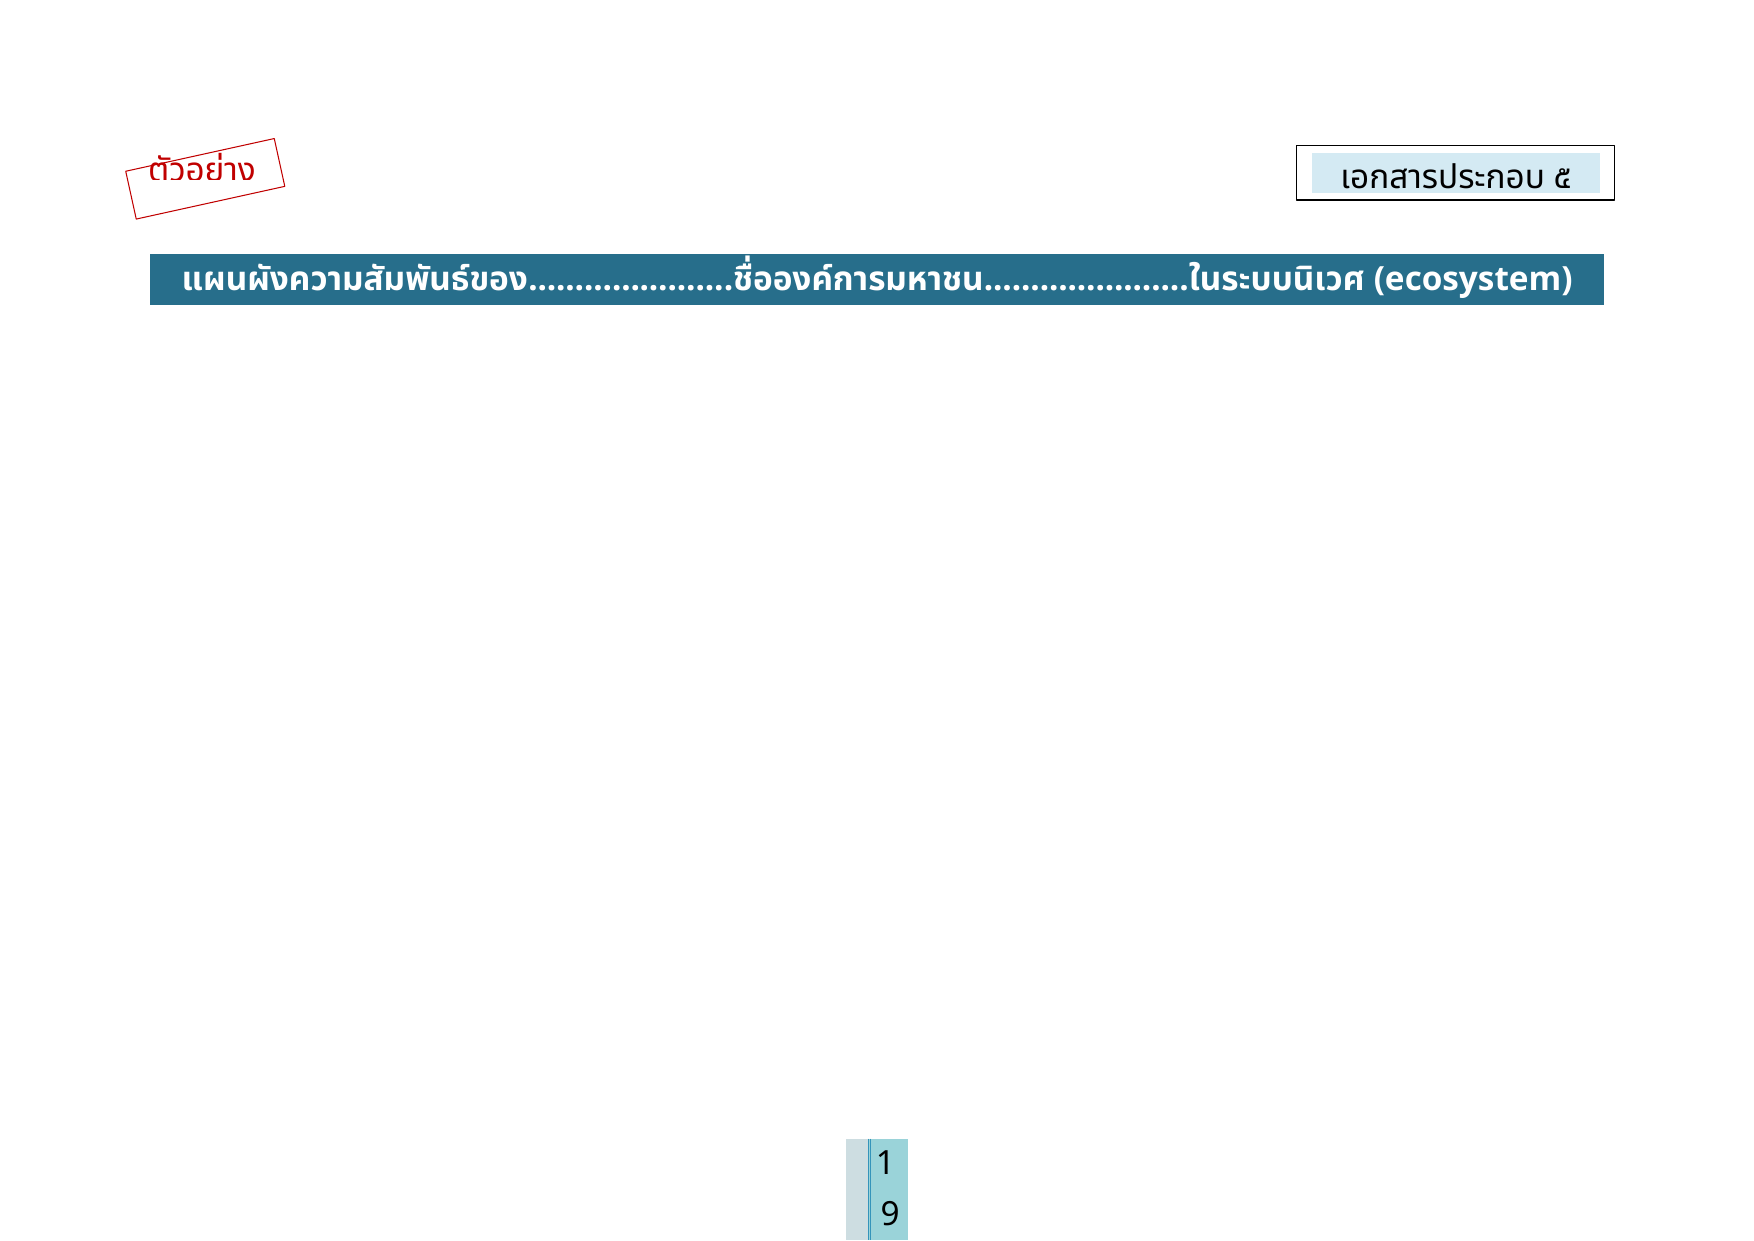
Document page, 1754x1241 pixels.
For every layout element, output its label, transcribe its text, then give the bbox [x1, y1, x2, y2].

text แผนผังความสัมพันธ์ของ………………….ชื่อองค์การมหาชน………………….ในระบบนิเวศ (ecosystem) [150, 254, 1604, 305]
